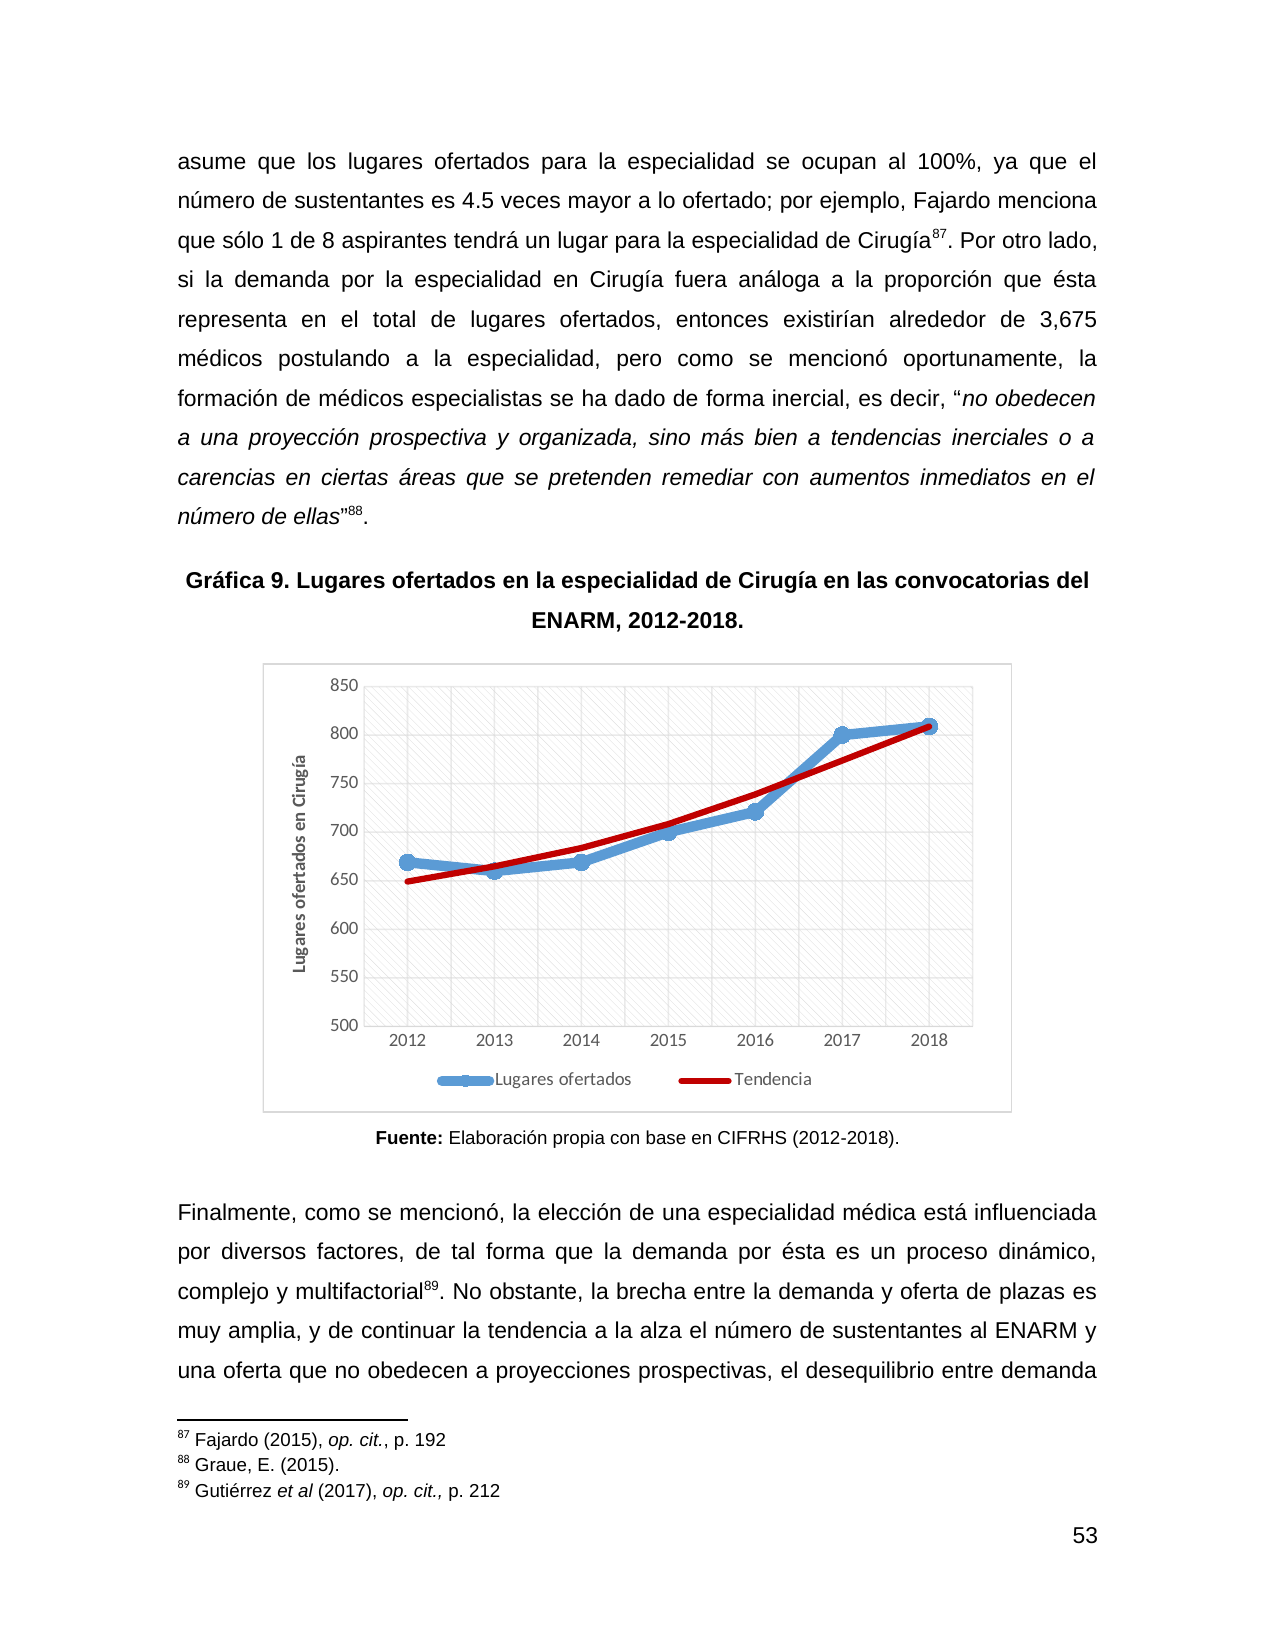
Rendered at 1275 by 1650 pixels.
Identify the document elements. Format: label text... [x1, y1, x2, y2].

text Gráfica 9. Lugares ofertados en la especialidad de Cirugía en las convocatorias del ENARM, 2012-2018. [177, 567, 1098, 633]
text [177, 148, 1098, 529]
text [177, 1199, 1098, 1383]
text Fuente: Elaboración propia con base en CIFRHS (2012-2018). [177, 1127, 1098, 1148]
